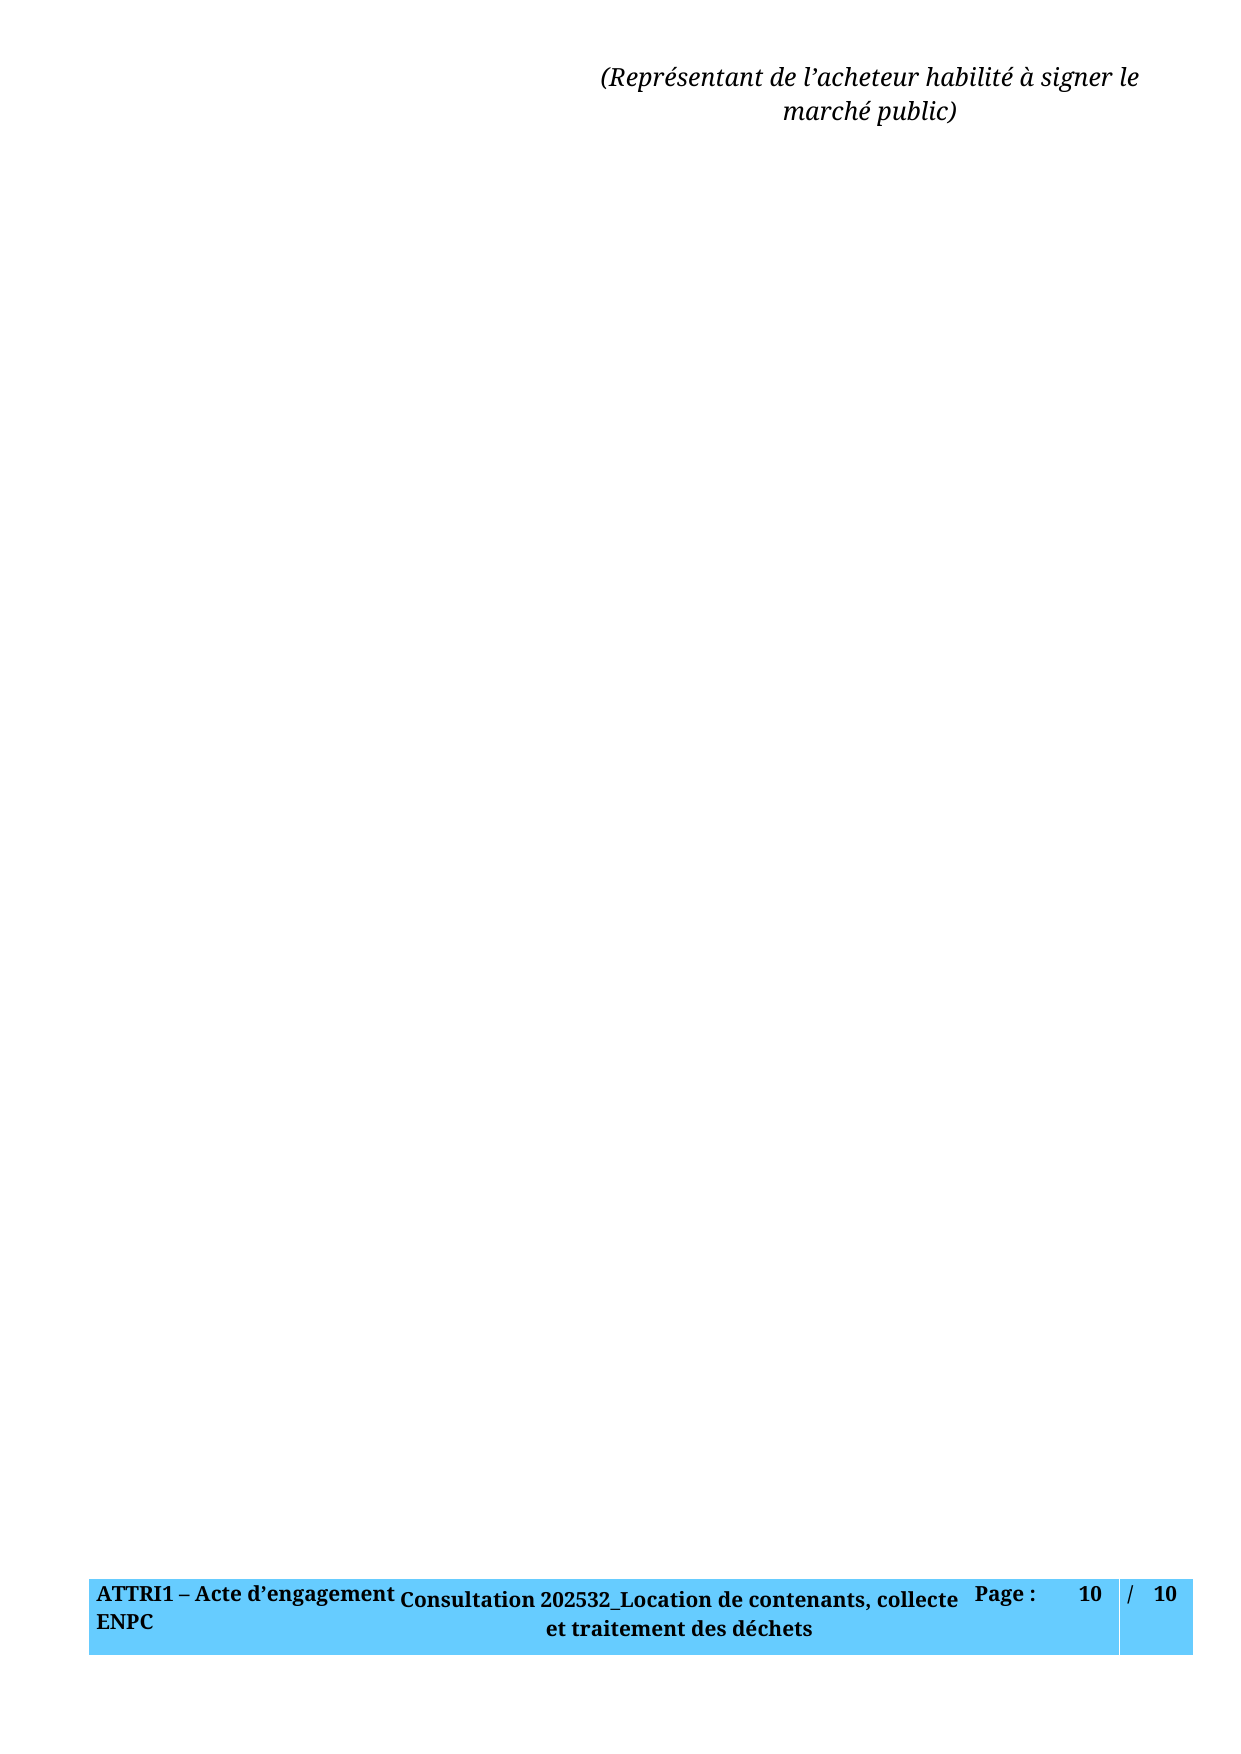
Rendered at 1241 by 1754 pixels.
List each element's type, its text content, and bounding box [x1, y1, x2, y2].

text (Représentant de l’acheteur habilité à signer le marché public) [591, 59, 1152, 127]
